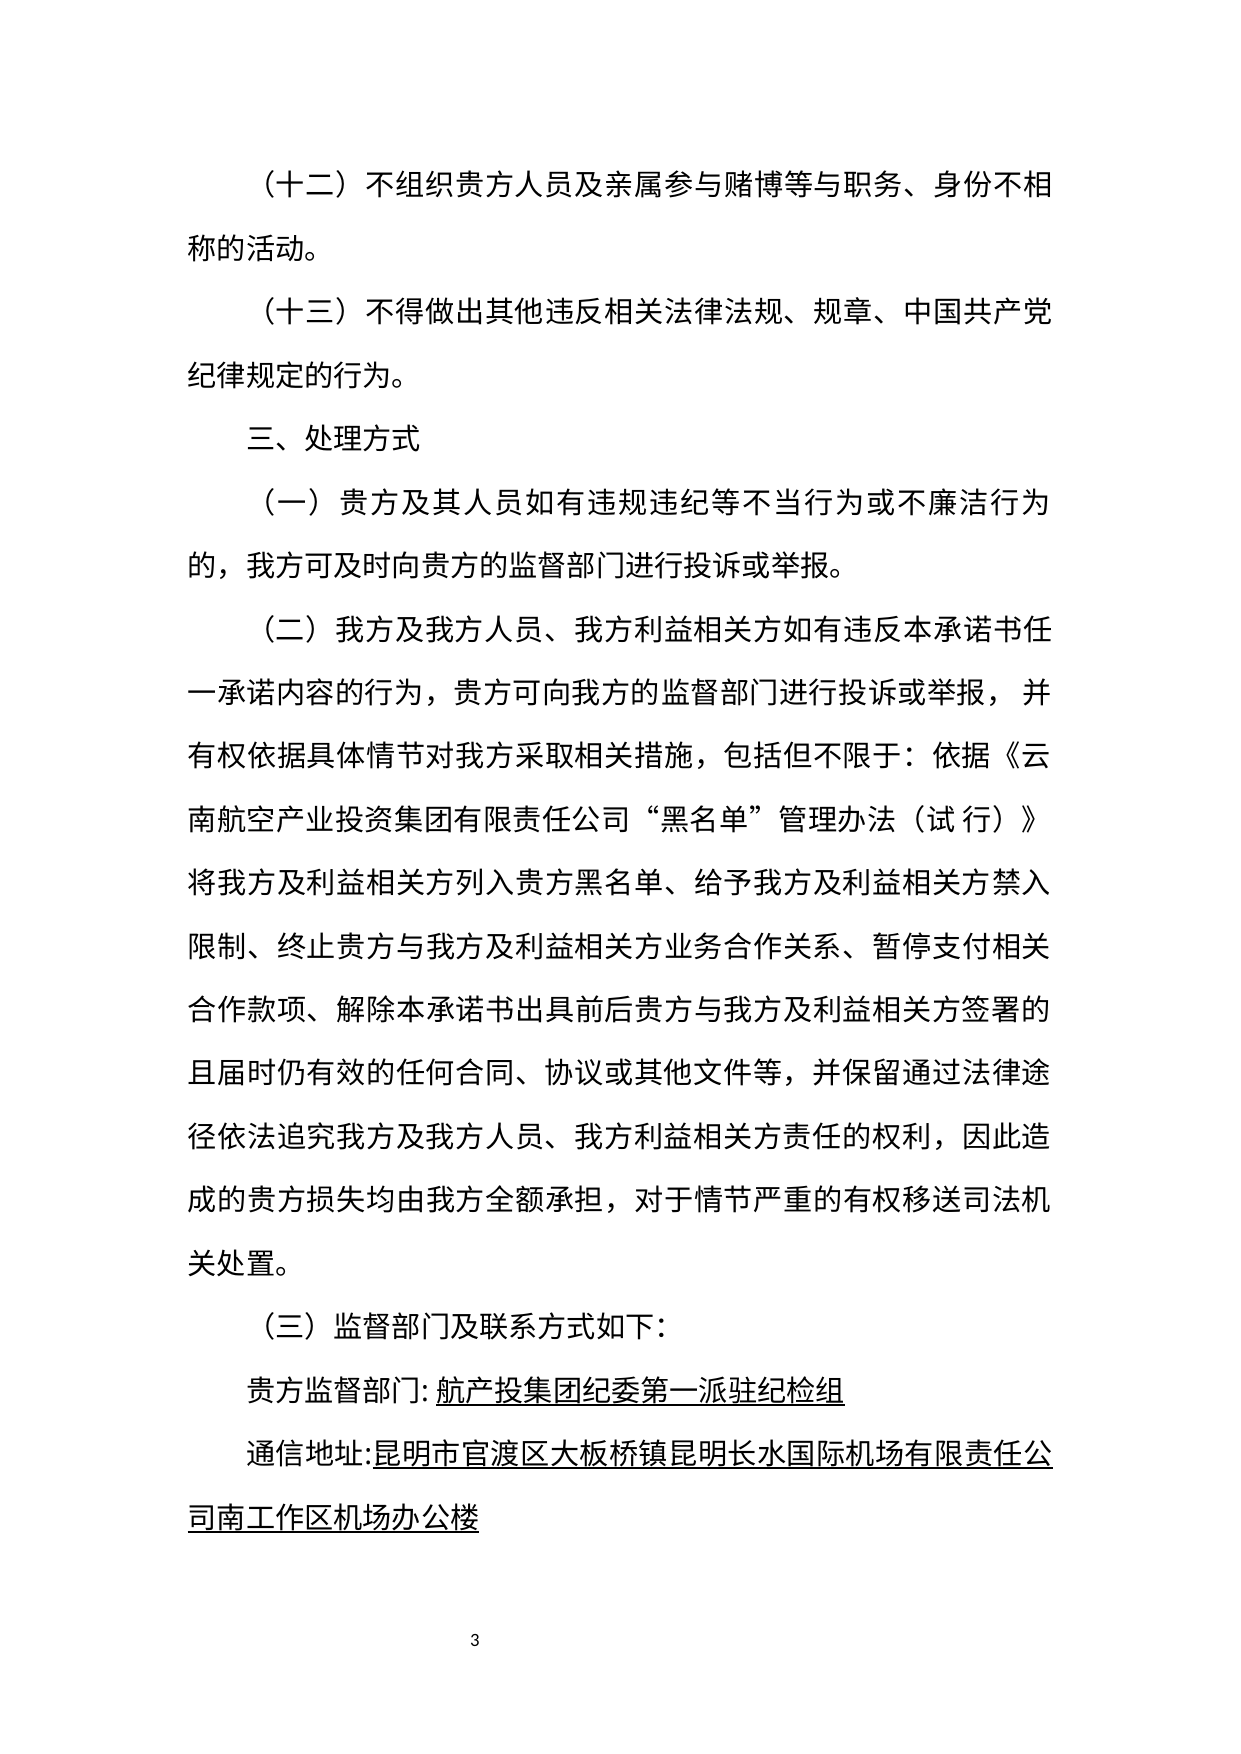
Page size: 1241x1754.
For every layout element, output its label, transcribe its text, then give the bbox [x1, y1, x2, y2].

text （一）贵方及其人员如有违规违纪等不当行为或不廉洁行为的，我方可及时向贵方的监督部门进行投诉或举报。 [187, 479, 1053, 585]
text （三）监督部门及联系方式如下： [187, 1304, 1053, 1346]
text 贵方监督部门: 航产投集团纪委第一派驻纪检组 [187, 1367, 1053, 1410]
text （二）我方及我方人员、我方利益相关方如有违反本承诺书任一承诺内容的行为，贵方可向我方的监督部门进行投诉或举报， 并有权依据具体情节对我方采取相关措施，包括但不限于：依据《云南航空产业投资集团有限责任公司“黑名单”管理办法（试 行）》将我方及利益相关方列入贵方黑名单、给予我方及利益相关方禁入限制、终止贵方与我方及利益相关方业务合作关系、暂停支付相关合作款项、解除本承诺书出具前后贵方与我方及利益相关方签署的且届时仍有效的任何合同、协议或其他文件等，并保留通过法律途径依法追究我方及我方人员、我方利益相关方责任的权利，因此造成的贵方损失均由我方全额承担，对于情节严重的有权移送司法机关处置。 [187, 606, 1053, 1283]
text （十二）不组织贵方人员及亲属参与赌博等与职务、身份不相称的活动。 [187, 162, 1053, 268]
text 三、处理方式 [187, 416, 1053, 458]
text 通信地址:昆明市官渡区大板桥镇昆明长水国际机场有限责任公司南工作区机场办公楼 [187, 1431, 1053, 1537]
text （十三）不得做出其他违反相关法律法规、规章、中国共产党纪律规定的行为。 [187, 289, 1053, 394]
